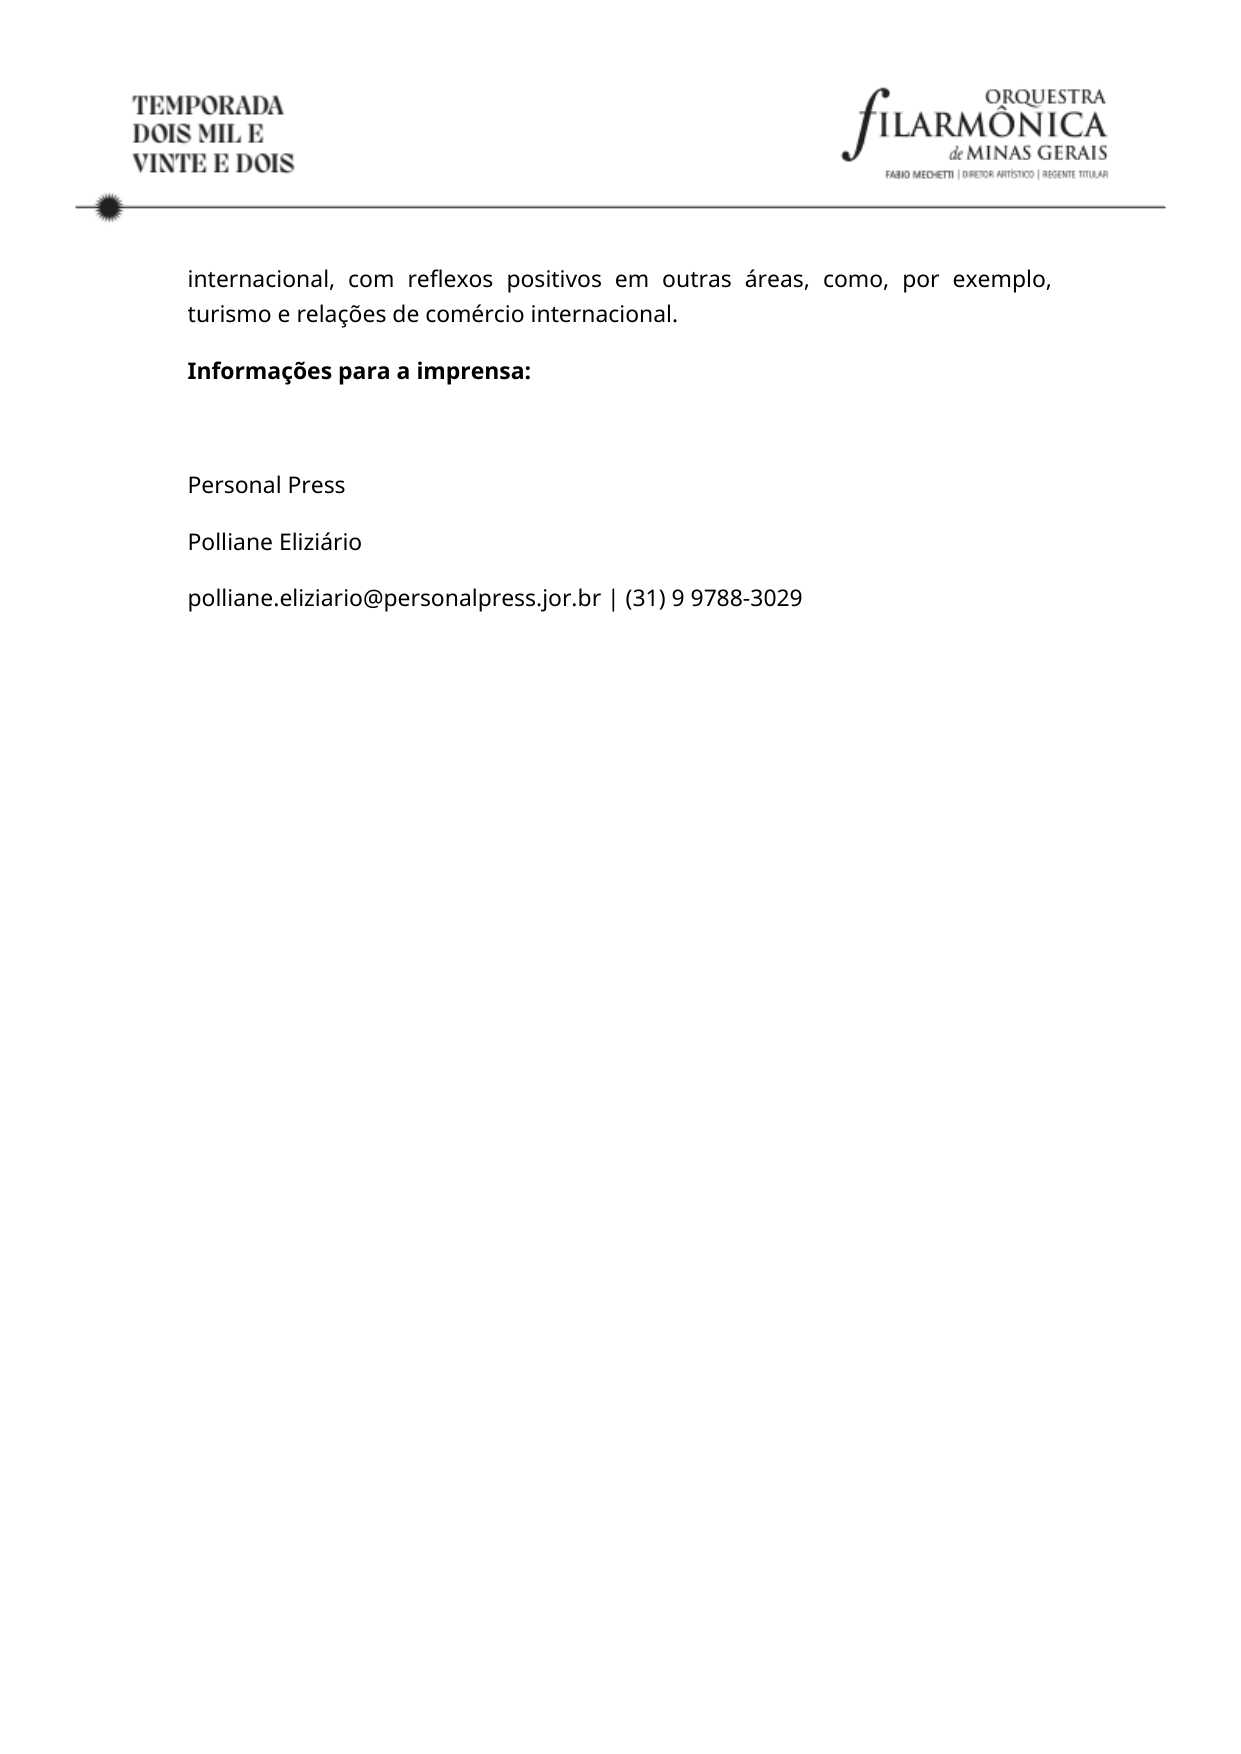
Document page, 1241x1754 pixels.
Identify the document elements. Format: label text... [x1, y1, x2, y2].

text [187, 262, 1053, 330]
text Polliane Eliziário [187, 526, 1053, 557]
text Informações para a imprensa: [187, 355, 1053, 386]
text polliane.eliziario@personalpress.jor.br | (31) 9 9788-3029 [187, 582, 1053, 613]
text Personal Press [187, 469, 1053, 500]
